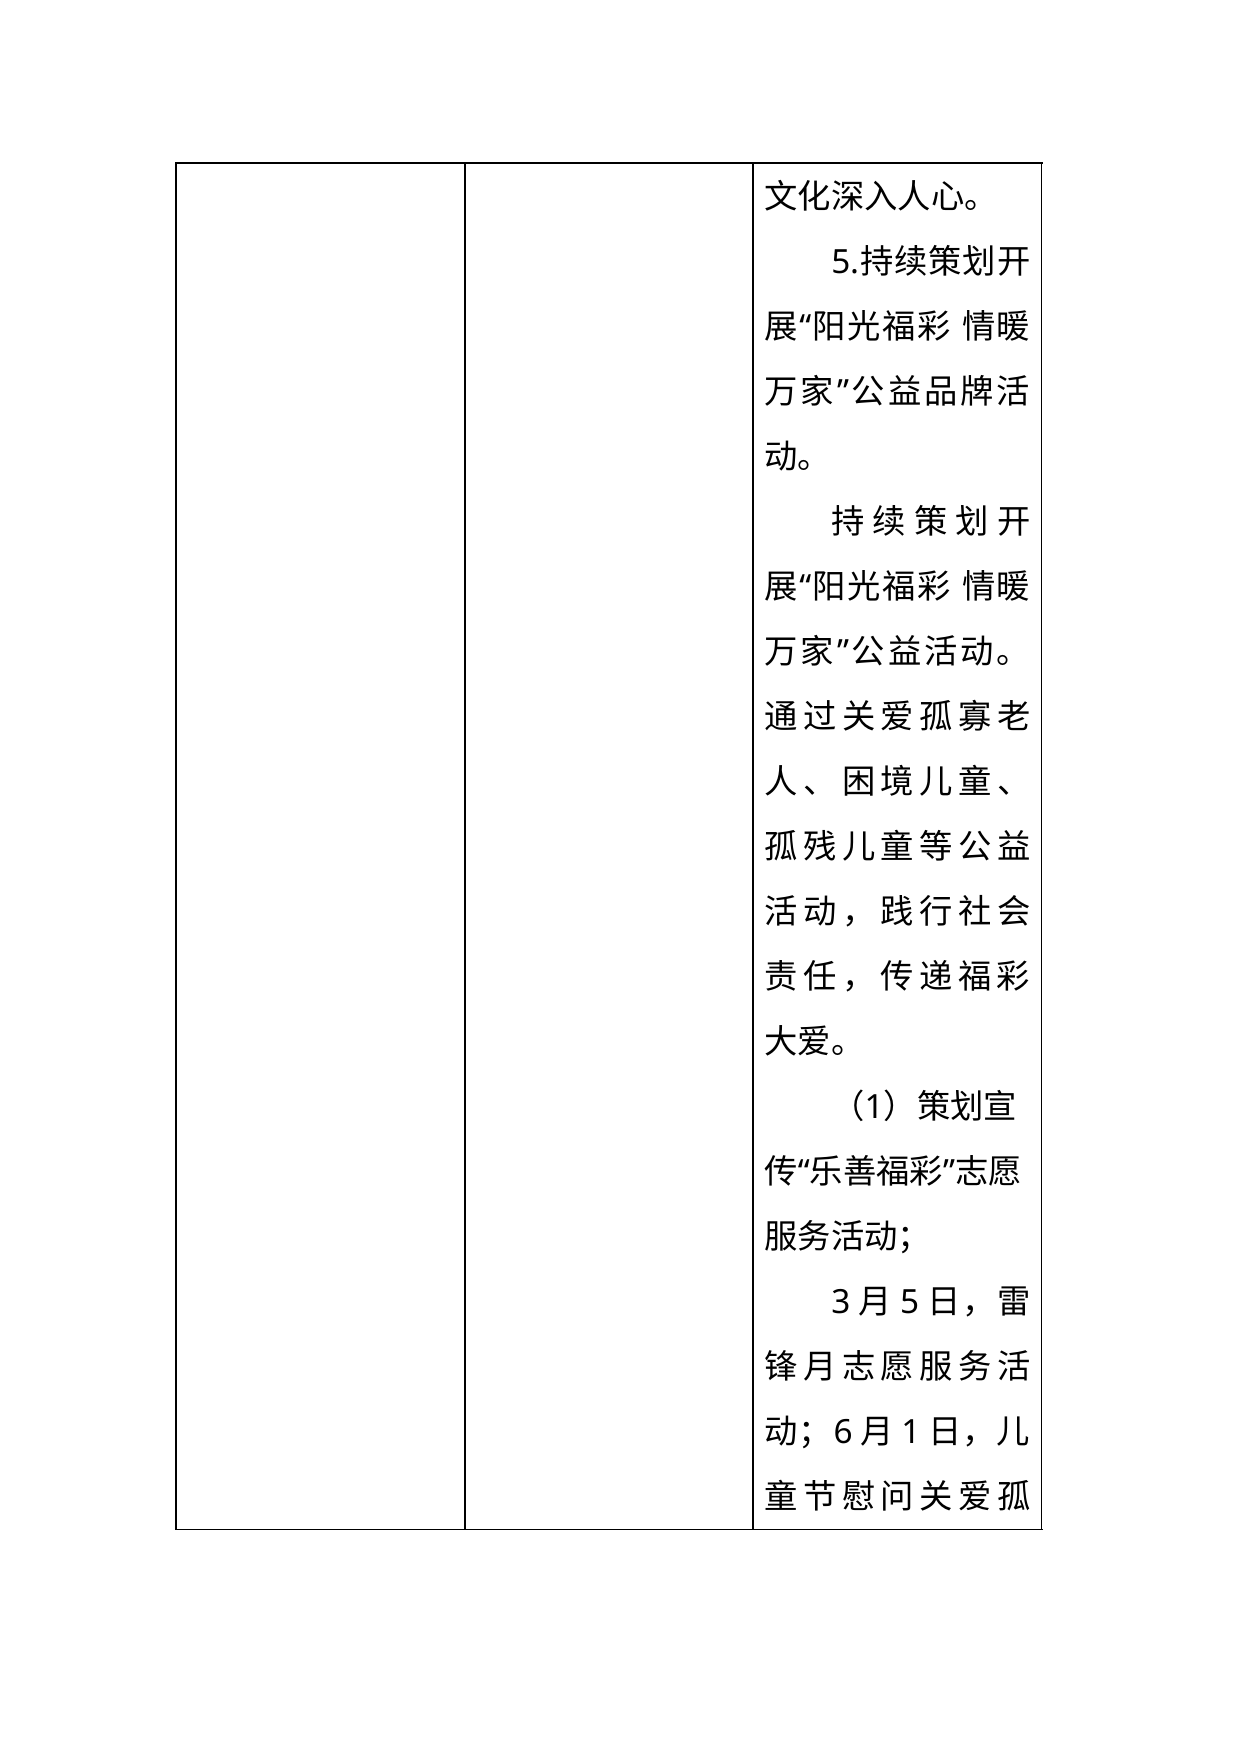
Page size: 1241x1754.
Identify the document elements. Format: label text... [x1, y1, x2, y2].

table_cell [466, 164, 752, 1528]
table_cell 2 [177, 164, 464, 1528]
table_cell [754, 164, 1041, 1528]
